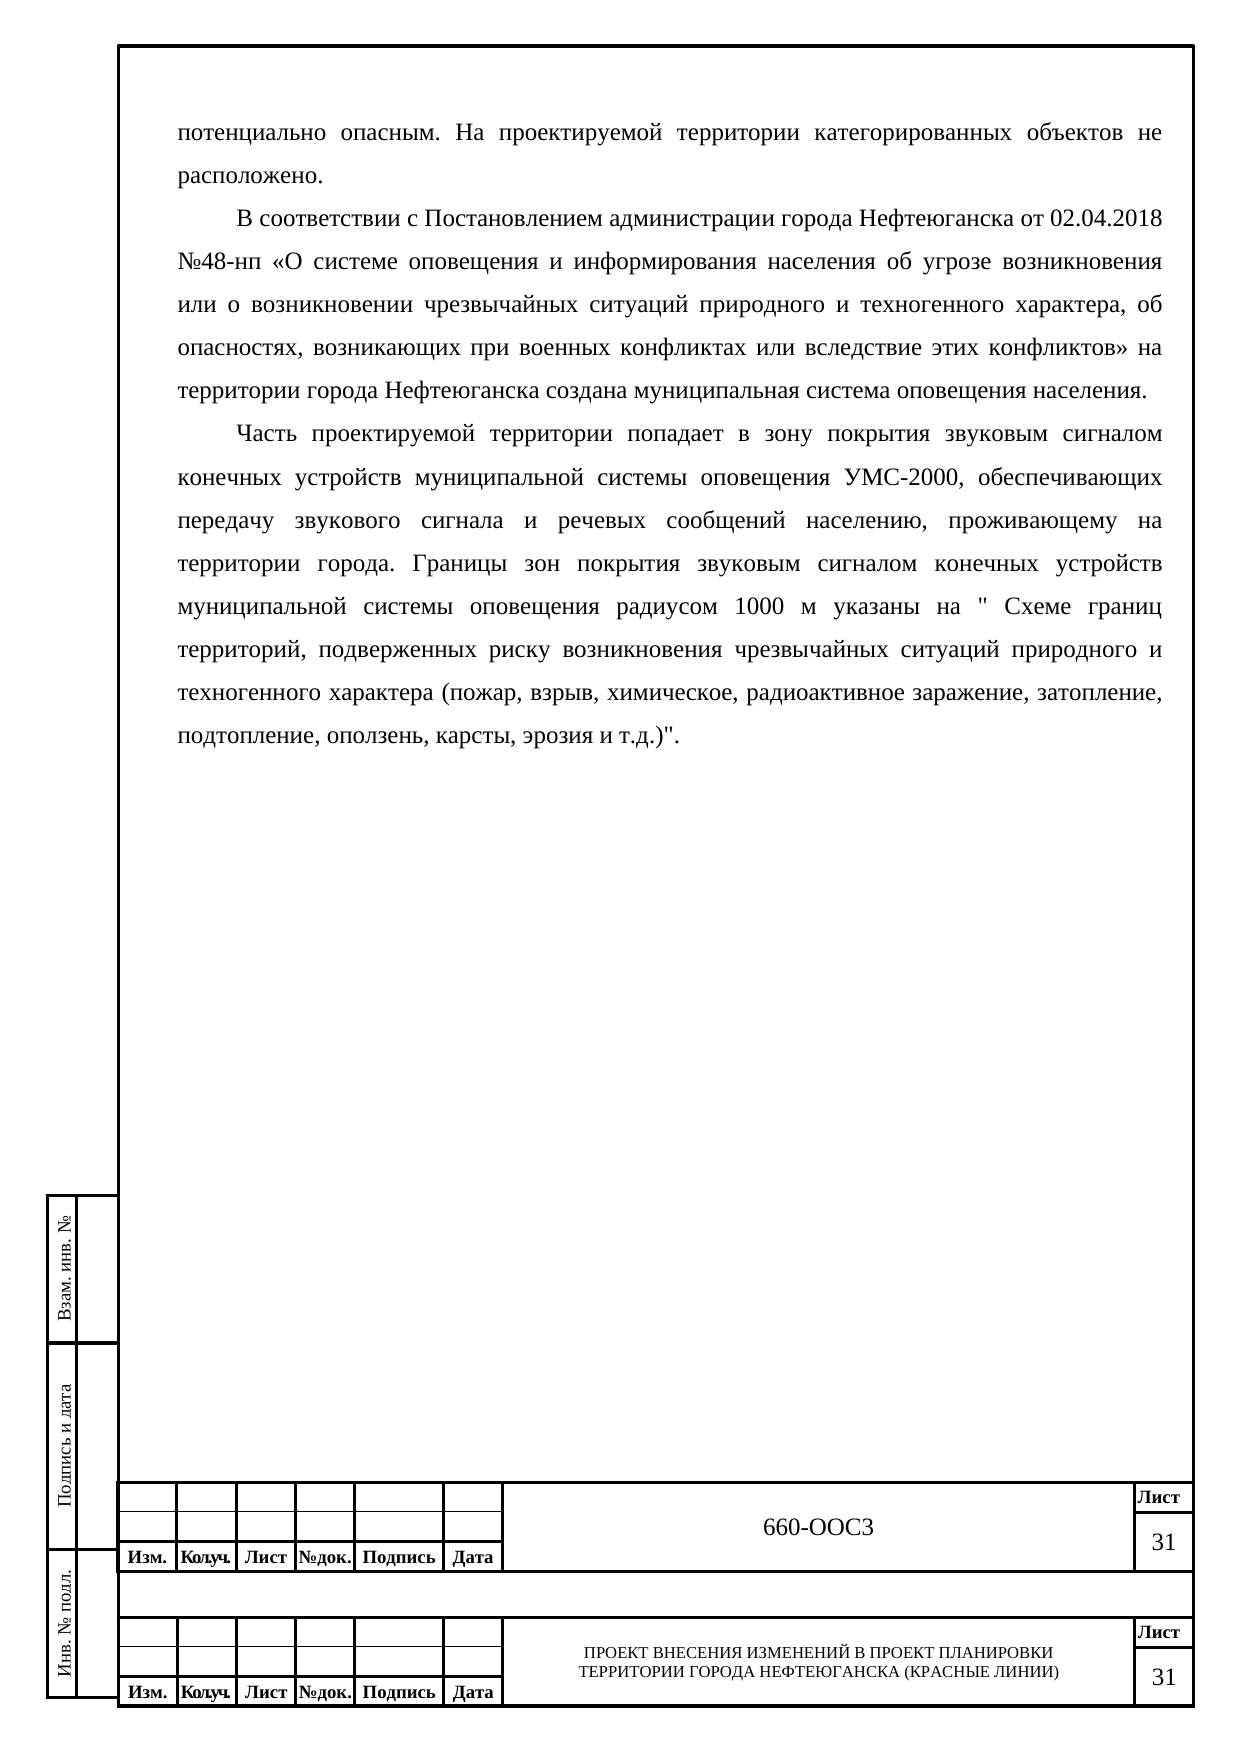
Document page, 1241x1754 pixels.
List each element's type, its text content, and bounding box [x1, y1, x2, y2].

text Часть проектируемой территории попадает в зону покрытия звуковым сигналом конечных устройств муниципальной системы оповещения УМС-2000, обеспечивающих передачу звукового сигнала и речевых сообщений населению, проживающему на территории города. Границы зон покрытия звуковым сигналом конечных устройств муниципальной системы оповещения радиусом 1000 м указаны на " Схеме границ территорий, подверженных риску возникновения чрезвычайных ситуаций природного и техногенного характера (пожар, взрыв, химическое, радиоактивное заражение, затопление, подтопление, оползень, карсты, эрозия и т.д.)". [177, 418, 1163, 749]
text В соответствии с Постановлением администрации города Нефтеюганска от 02.04.2018 №48-нп «О системе оповещения и информирования населения об угрозе возникновения или о возникновении чрезвычайных ситуаций природного и техногенного характера, об опасностях, возникающих при военных конфликтах или вследствие этих конфликтов» на территории города Нефтеюганска создана муниципальная система оповещения населения. [177, 203, 1163, 404]
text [177, 117, 1163, 188]
